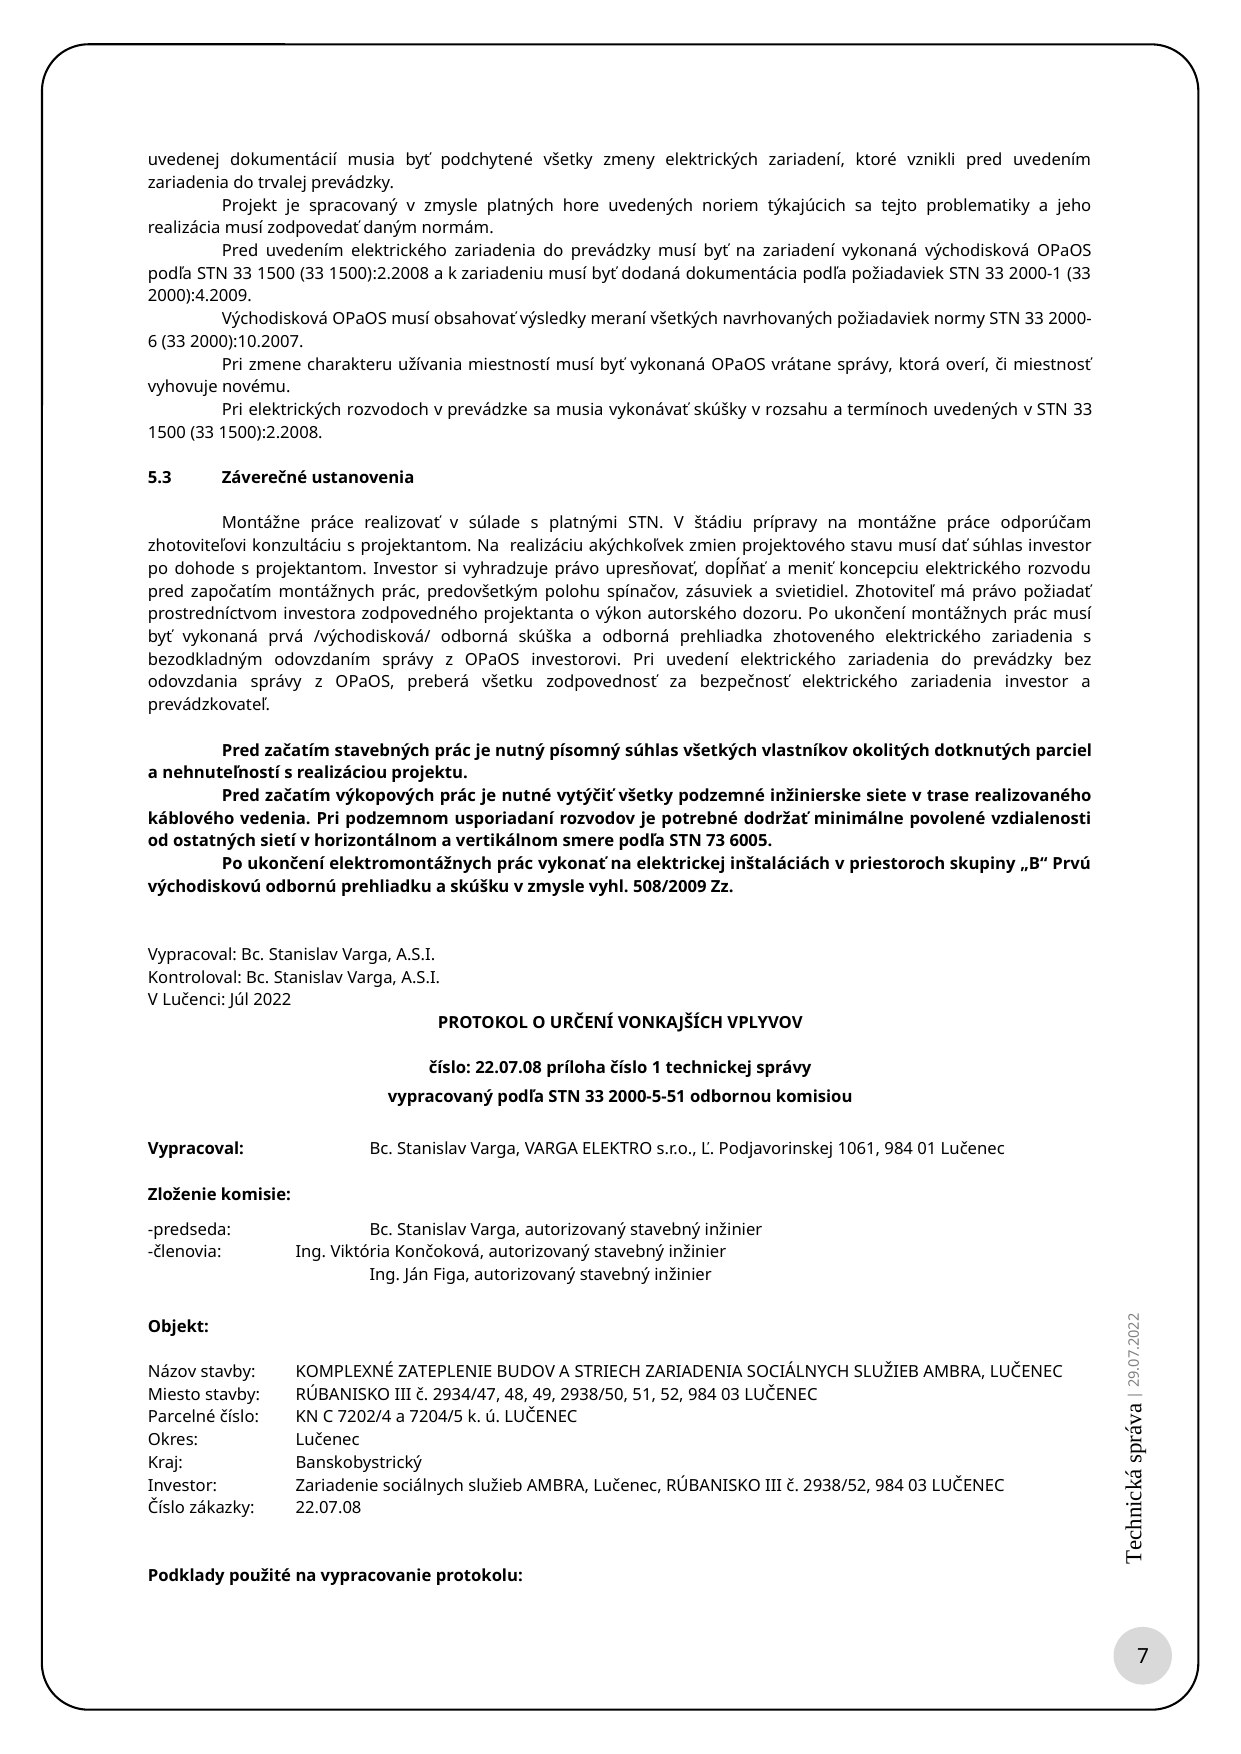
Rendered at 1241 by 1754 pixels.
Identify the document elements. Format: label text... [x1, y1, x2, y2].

text Po ukončení elektromontážnych prác vykonať na elektrickej inštaláciách v priestoroch skupiny „B“ Prvú východiskovú odbornú prehliadku a skúšku v zmysle vyhl. 508/2009 Zz. [148, 852, 1092, 897]
text Pri zmene charakteru užívania miestností musí byť vykonaná OPaOS vrátane správy, ktorá overí, či miestnosť vyhovuje novému. [148, 352, 1092, 397]
text Pred začatím stavebných prác je nutný písomný súhlas všetkých vlastníkov okolitých dotknutých parciel a nehnuteľností s realizáciou projektu. [148, 738, 1092, 783]
text Pri elektrických rozvodoch v prevádzke sa musia vykonávať skúšky v rozsahu a termínoch uvedených v STN 33 1500 (33 1500):2.2008. [148, 397, 1092, 443]
text Vypracoval: Bc. Stanislav Varga, VARGA ELEKTRO s.r.o., Ľ. Podjavorinskej 1061, 984 01 Lučenec [148, 1137, 1092, 1159]
text Číslo zákazky: 22.07.08 [148, 1496, 1092, 1518]
text -členovia: Ing. Viktória Končoková, autorizovaný stavebný inžinier [148, 1240, 1092, 1263]
text PROTOKOL O URČENÍ VONKAJŠÍCH VPLYVOV [148, 1011, 1092, 1033]
text Názov stavby: KOMPLEXNÉ ZATEPLENIE BUDOV A STRIECH ZARIADENIA SOCIÁLNYCH SLUŽIEB AMBRA, LUČENEC [148, 1359, 1092, 1382]
text Parcelné číslo: KN C 7202/4 a 7204/5 k. ú. LUČENEC [148, 1405, 1092, 1428]
text -predseda: Bc. Stanislav Varga, autorizovaný stavebný inžinier [148, 1217, 1092, 1240]
text Investor: Zariadenie sociálnych služieb AMBRA, Lučenec, RÚBANISKO III č. 2938/52, 984 03 LUČENEC [148, 1473, 1092, 1496]
text Ing. Ján Figa, autorizovaný stavebný inžinier [148, 1263, 1092, 1285]
text Vypracoval: Bc. Stanislav Varga, A.S.I. [148, 942, 1092, 965]
text Projekt je spracovaný v zmysle platných hore uvedených noriem týkajúcich sa tejto problematiky a jeho realizácia musí zodpovedať daným normám. [148, 193, 1092, 238]
text V Lučenci: Júl 2022 [148, 988, 1092, 1011]
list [148, 148, 1092, 193]
text vypracovaný podľa STN 33 2000-5-51 odbornou komisiou [148, 1079, 1092, 1108]
text Kraj: Banskobystrický [148, 1450, 1092, 1473]
text Miesto stavby: RÚBANISKO III č. 2934/47, 48, 49, 2938/50, 51, 52, 984 03 LUČENEC [148, 1382, 1092, 1405]
text Podklady použité na vypracovanie protokolu: [148, 1564, 1092, 1587]
text Zloženie komisie: [148, 1182, 1092, 1205]
text číslo: 22.07.08 príloha číslo 1 technickej správy [148, 1056, 1092, 1079]
text 5.3 Záverečné ustanovenia [148, 466, 1092, 488]
text Pred začatím výkopových prác je nutné vytýčiť všetky podzemné inžinierske siete v trase realizovaného káblového vedenia. Pri podzemnom usporiadaní rozvodov je potrebné dodržať minimálne povolené vzdialenosti od ostatných sietí v horizontálnom a vertikálnom smere podľa STN 73 6005. [148, 783, 1092, 852]
text Montážne práce realizovať v súlade s platnými STN. V štádiu prípravy na montážne práce odporúčam zhotoviteľovi konzultáciu s projektantom. Na realizáciu akýchkoľvek zmien projektového stavu musí dať súhlas investor po dohode s projektantom. Investor si vyhradzuje právo upresňovať, dopĺňať a meniť koncepciu elektrického rozvodu pred započatím montážnych prác, predovšetkým polohu spínačov, zásuviek a svietidiel. Zhotoviteľ má právo požiadať prostredníctvom investora zodpovedného projektanta o výkon autorského dozoru. Po ukončení montážnych prác musí byť vykonaná prvá /východisková/ odborná skúška a odborná prehliadka zhotoveného elektrického zariadenia s bezodkladným odovzdaním správy z OPaOS investorovi. Pri uvedení elektrického zariadenia do prevádzky bez odovzdania správy z OPaOS, preberá všetku zodpovednosť za bezpečnosť elektrického zariadenia investor a prevádzkovateľ. [148, 511, 1092, 715]
text Objekt: [148, 1314, 1092, 1337]
text Pred uvedením elektrického zariadenia do prevádzky musí byť na zariadení vykonaná východisková OPaOS podľa STN 33 1500 (33 1500):2.2008 a k zariadeniu musí byť dodaná dokumentácia podľa požiadaviek STN 33 2000-1 (33 2000):4.2009. [148, 238, 1092, 307]
text Kontroloval: Bc. Stanislav Varga, A.S.I. [148, 965, 1092, 988]
text Východisková OPaOS musí obsahovať výsledky meraní všetkých navrhovaných požiadaviek normy STN 33 2000-6 (33 2000):10.2007. [148, 307, 1092, 352]
text Okres: Lučenec [148, 1428, 1092, 1450]
